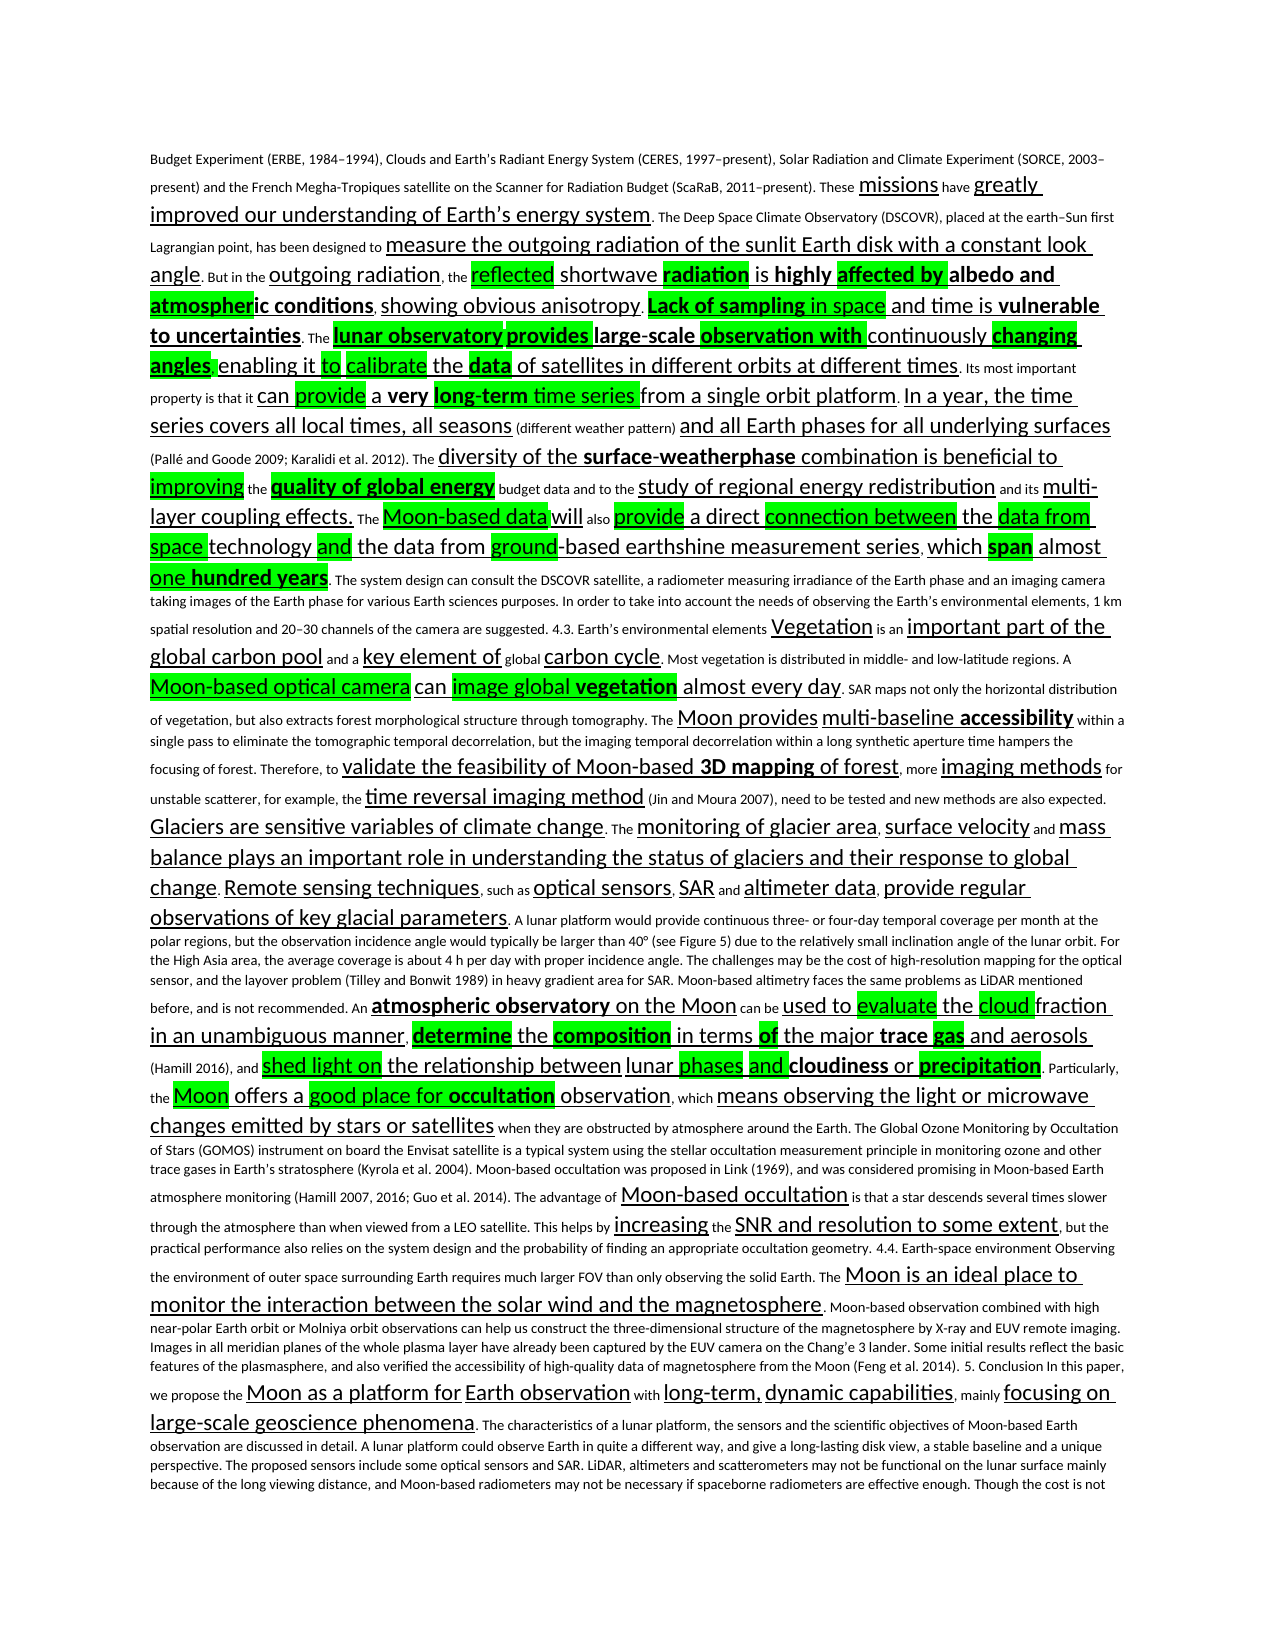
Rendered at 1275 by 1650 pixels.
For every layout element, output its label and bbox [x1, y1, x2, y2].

text [150, 150, 1125, 1493]
